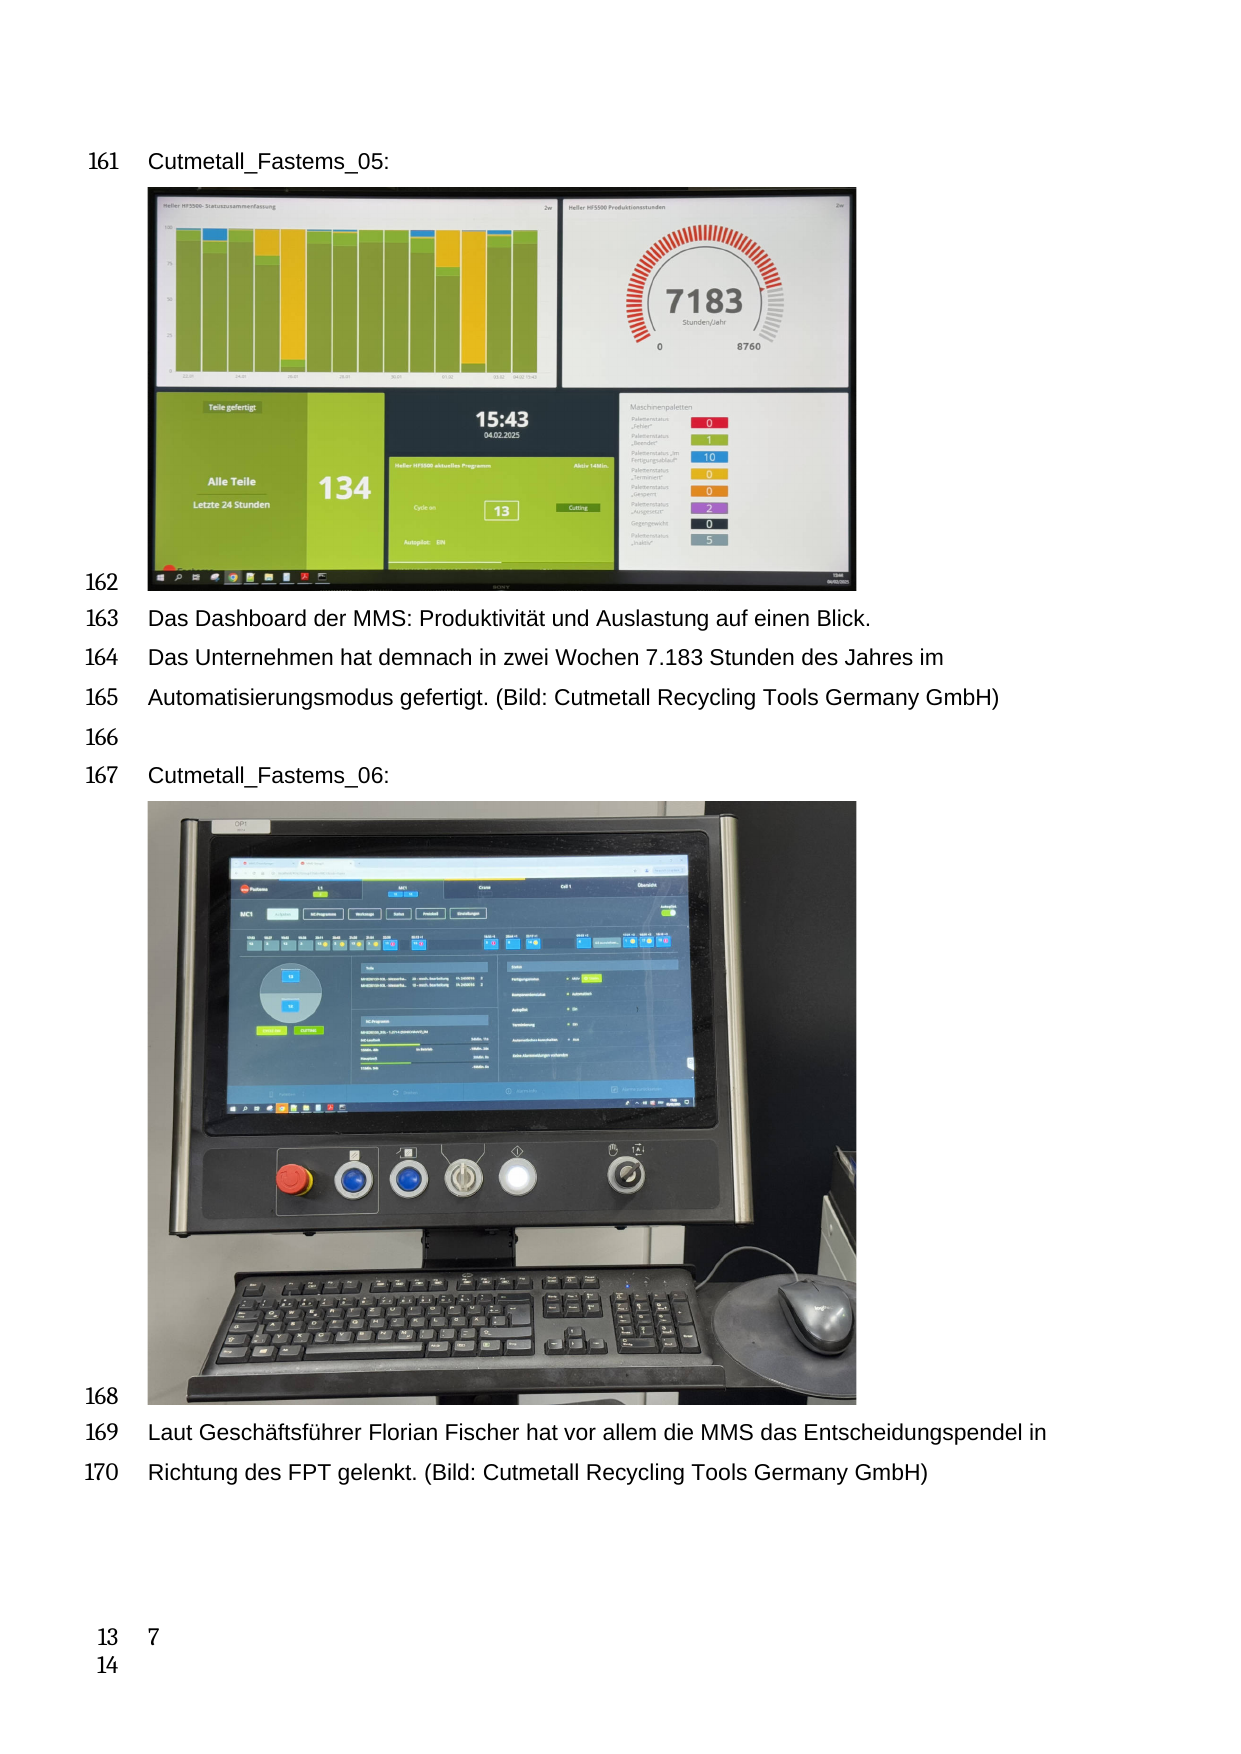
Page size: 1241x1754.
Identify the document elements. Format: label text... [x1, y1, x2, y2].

text Das Dashboard der MMS: Produktivität und Auslastung auf einen Blick. [148, 604, 1092, 631]
picture [147, 801, 857, 1405]
text Cutmetall_Fastems_06: [148, 762, 1092, 789]
text Das Unternehmen hat demnach in zwei Wochen 7.183 Stunden des Jahres im Automatisierungsmodus gefertigt. (Bild: Cutmetall Recycling Tools Germany GmbH) [148, 644, 1092, 710]
picture [147, 187, 857, 591]
text Cutmetall_Fastems_05: [148, 148, 1092, 174]
text Laut Geschäftsführer Florian Fischer hat vor allem die MMS das Entscheidungspendel in Richtung des FPT gelenkt. (Bild: Cutmetall Recycling Tools Germany GmbH) [148, 1419, 1092, 1485]
